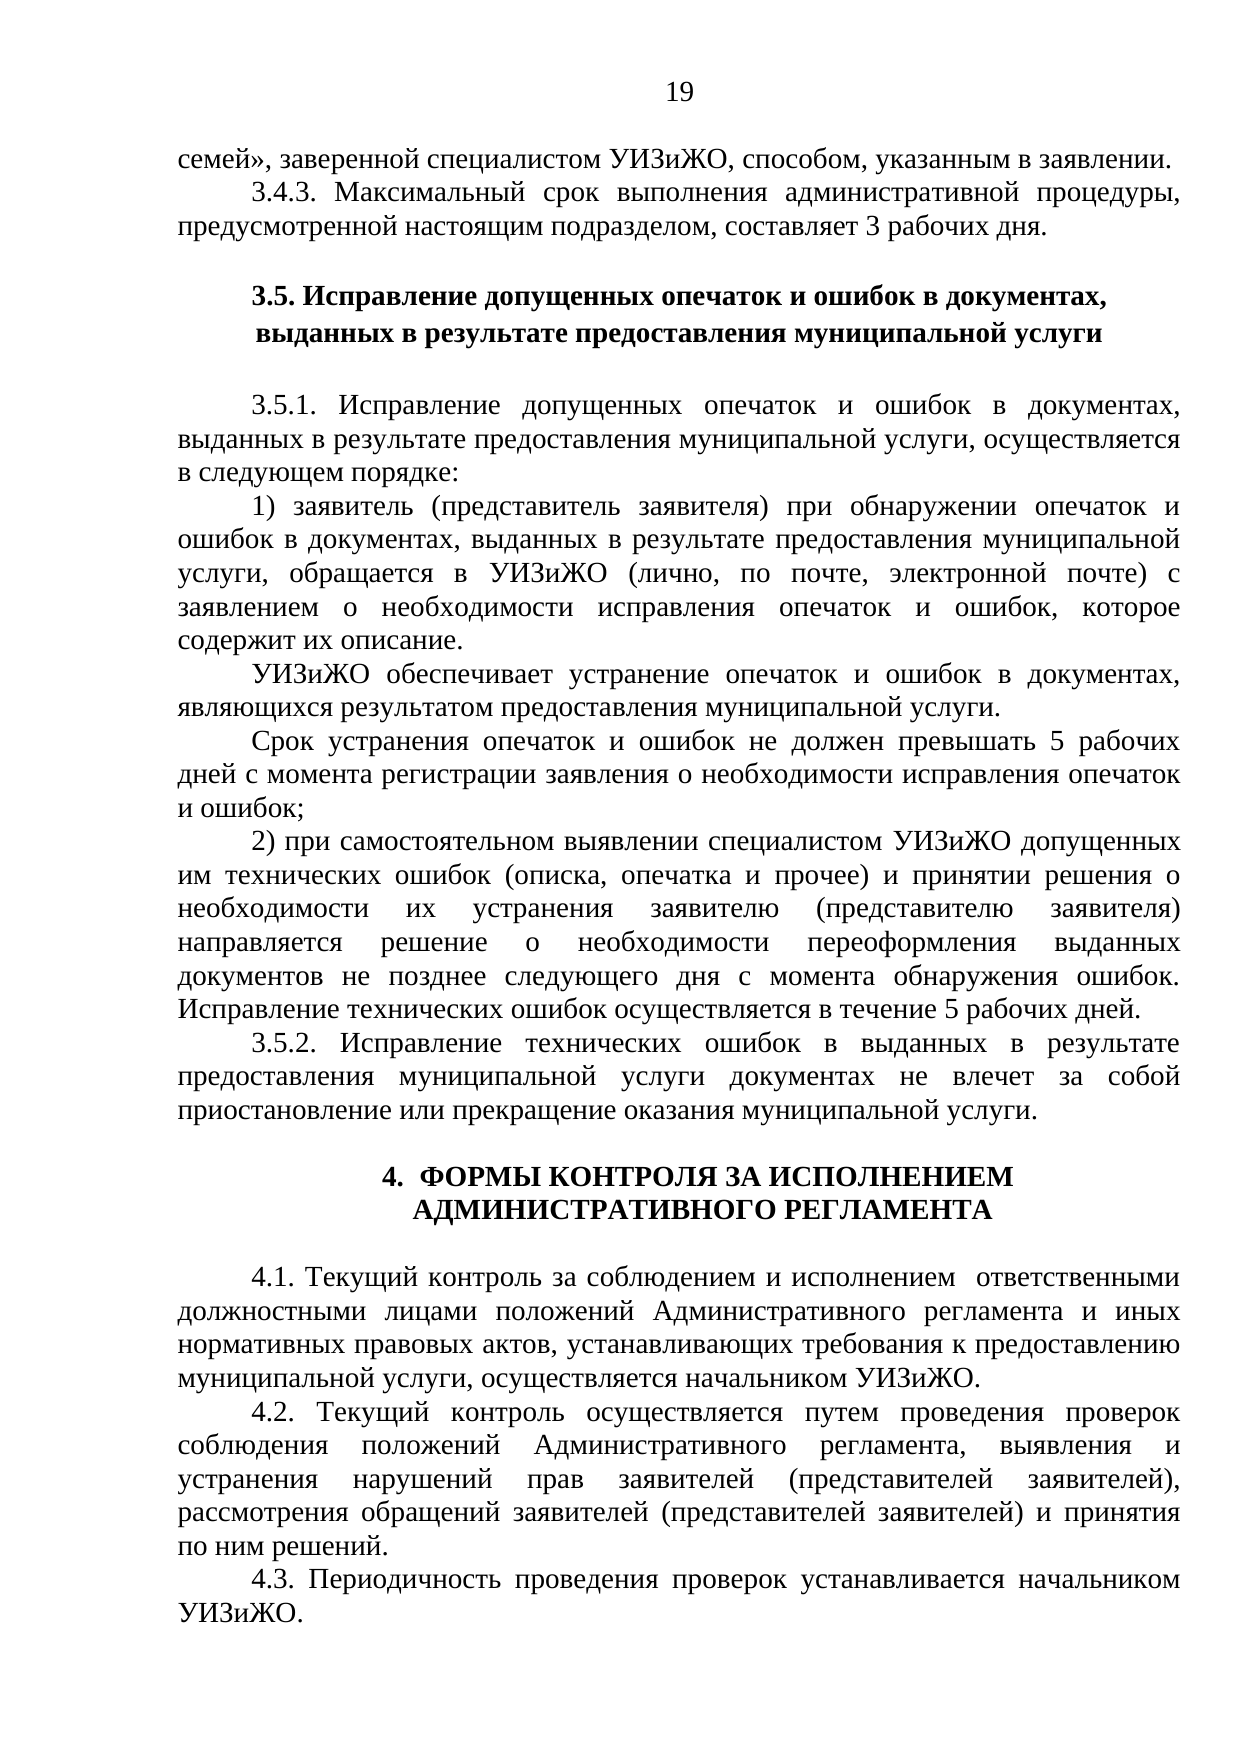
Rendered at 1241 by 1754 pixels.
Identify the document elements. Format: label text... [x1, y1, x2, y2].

text 1) заявитель (представитель заявителя) при обнаружении опечаток и ошибок в документах, выданных в результате предоставления муниципальной услуги, обращается в УИЗиЖО (лично, по почте, электронной почте) с заявлением о необходимости исправления опечаток и ошибок, которое содержит их описание. [177, 488, 1181, 656]
title ФОРМЫ КОНТРОЛЯ ЗА ИСПОЛНЕНИЕМ [215, 1159, 1181, 1192]
text выданных в результате предоставления муниципальной услуги [177, 312, 1181, 350]
title АДМИНИСТРАТИВНОГО РЕГЛАМЕНТА [224, 1192, 1181, 1226]
text 4.1. Текущий контроль за соблюдением и исполнением ответственными должностными лицами положений Административного регламента и иных нормативных правовых актов, устанавливающих требования к предоставлению муниципальной услуги, осуществляется начальником УИЗиЖО. [177, 1259, 1181, 1394]
text 3.5. Исправление допущенных опечаток и ошибок в документах, [177, 275, 1181, 312]
text 3.5.1. Исправление допущенных опечаток и ошибок в документах, выданных в результате предоставления муниципальной услуги, осуществляется в следующем порядке: [177, 387, 1181, 488]
text УИЗиЖО обеспечивает устранение опечаток и ошибок в документах, являющихся результатом предоставления муниципальной услуги. [177, 656, 1181, 723]
text 3.5.2. Исправление технических ошибок в выданных в результате предоставления муниципальной услуги документах не влечет за собой приостановление или прекращение оказания муниципальной услуги. [177, 1025, 1181, 1125]
text 2) при самостоятельном выявлении специалистом УИЗиЖО допущенных им технических ошибок (описка, опечатка и прочее) и принятии решения о необходимости их устранения заявителю (представителю заявителя) направляется решение о необходимости переоформления выданных документов не позднее следующего дня с момента обнаружения ошибок. Исправление технических ошибок осуществляется в течение 5 рабочих дней. [177, 823, 1181, 1025]
text Срок устранения опечаток и ошибок не должен превышать 5 рабочих дней с момента регистрации заявления о необходимости исправления опечаток и ошибок; [177, 723, 1181, 823]
text 3.4.3. Максимальный срок выполнения административной процедуры, предусмотренной настоящим подразделом, составляет 3 рабочих дня. [177, 174, 1181, 241]
text 4.3. Периодичность проведения проверок устанавливается начальником УИЗиЖО. [177, 1561, 1181, 1628]
text 4.2. Текущий контроль осуществляется путем проведения проверок соблюдения положений Административного регламента, выявления и устранения нарушений прав заявителей (представителей заявителей), рассмотрения обращений заявителей (представителей заявителей) и принятия по ним решений. [177, 1394, 1181, 1561]
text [177, 141, 1181, 174]
